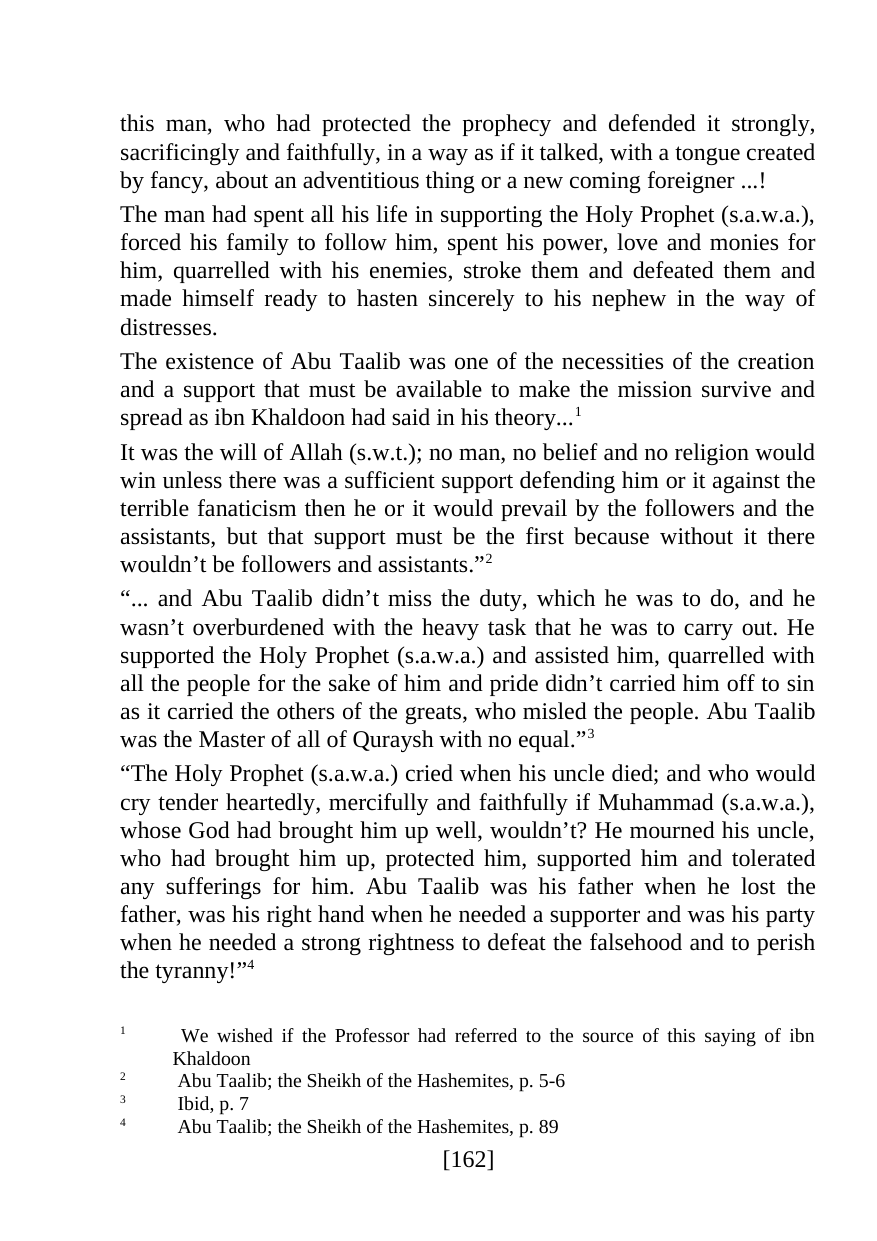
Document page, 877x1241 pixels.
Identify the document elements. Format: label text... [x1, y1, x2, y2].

text “The Holy Prophet (s.a.w.a.) cried when his uncle died; and who would cry tender heartedly, mercifully and faithfully if Muhammad (s.a.w.a.), whose God had brought him up well, wouldn’t? He mourned his uncle, who had brought him up, protected him, supported him and tolerated any sufferings for him. Abu Taalib was his father when he lost the father, was his right hand when he needed a supporter and was his party when he needed a strong rightness to defeat the falsehood and to perish the tyranny!” [120, 759, 817, 984]
text The existence of Abu Taalib was one of the necessities of the creation and a support that must be available to make the mission survive and spread as ibn Khaldoon had said in his theory... [120, 347, 817, 431]
text “... and Abu Taalib didn’t miss the duty, which he was to do, and he wasn’t overburdened with the heavy task that he was to carry out. He supported the Holy Prophet (s.a.w.a.) and assisted him, quarrelled with all the people for the sake of him and pride didn’t carried him off to sin as it carried the others of the greats, who misled the people. Abu Taalib was the Master of all of Quraysh with no equal.” [120, 584, 817, 753]
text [120, 109, 817, 194]
text The man had spent all his life in supporting the Holy Prophet (s.a.w.a.), forced his family to follow him, spent his power, love and monies for him, quarrelled with his enemies, stroke them and defeated them and made himself ready to hasten sincerely to his nephew in the way of distresses. [120, 200, 817, 341]
text It was the will of Allah (s.w.t.); no man, no belief and no religion would win unless there was a sufficient support defending him or it against the terrible fanaticism then he or it would prevail by the followers and the assistants, but that support must be the first because without it there wouldn’t be followers and assistants.” [120, 437, 817, 578]
